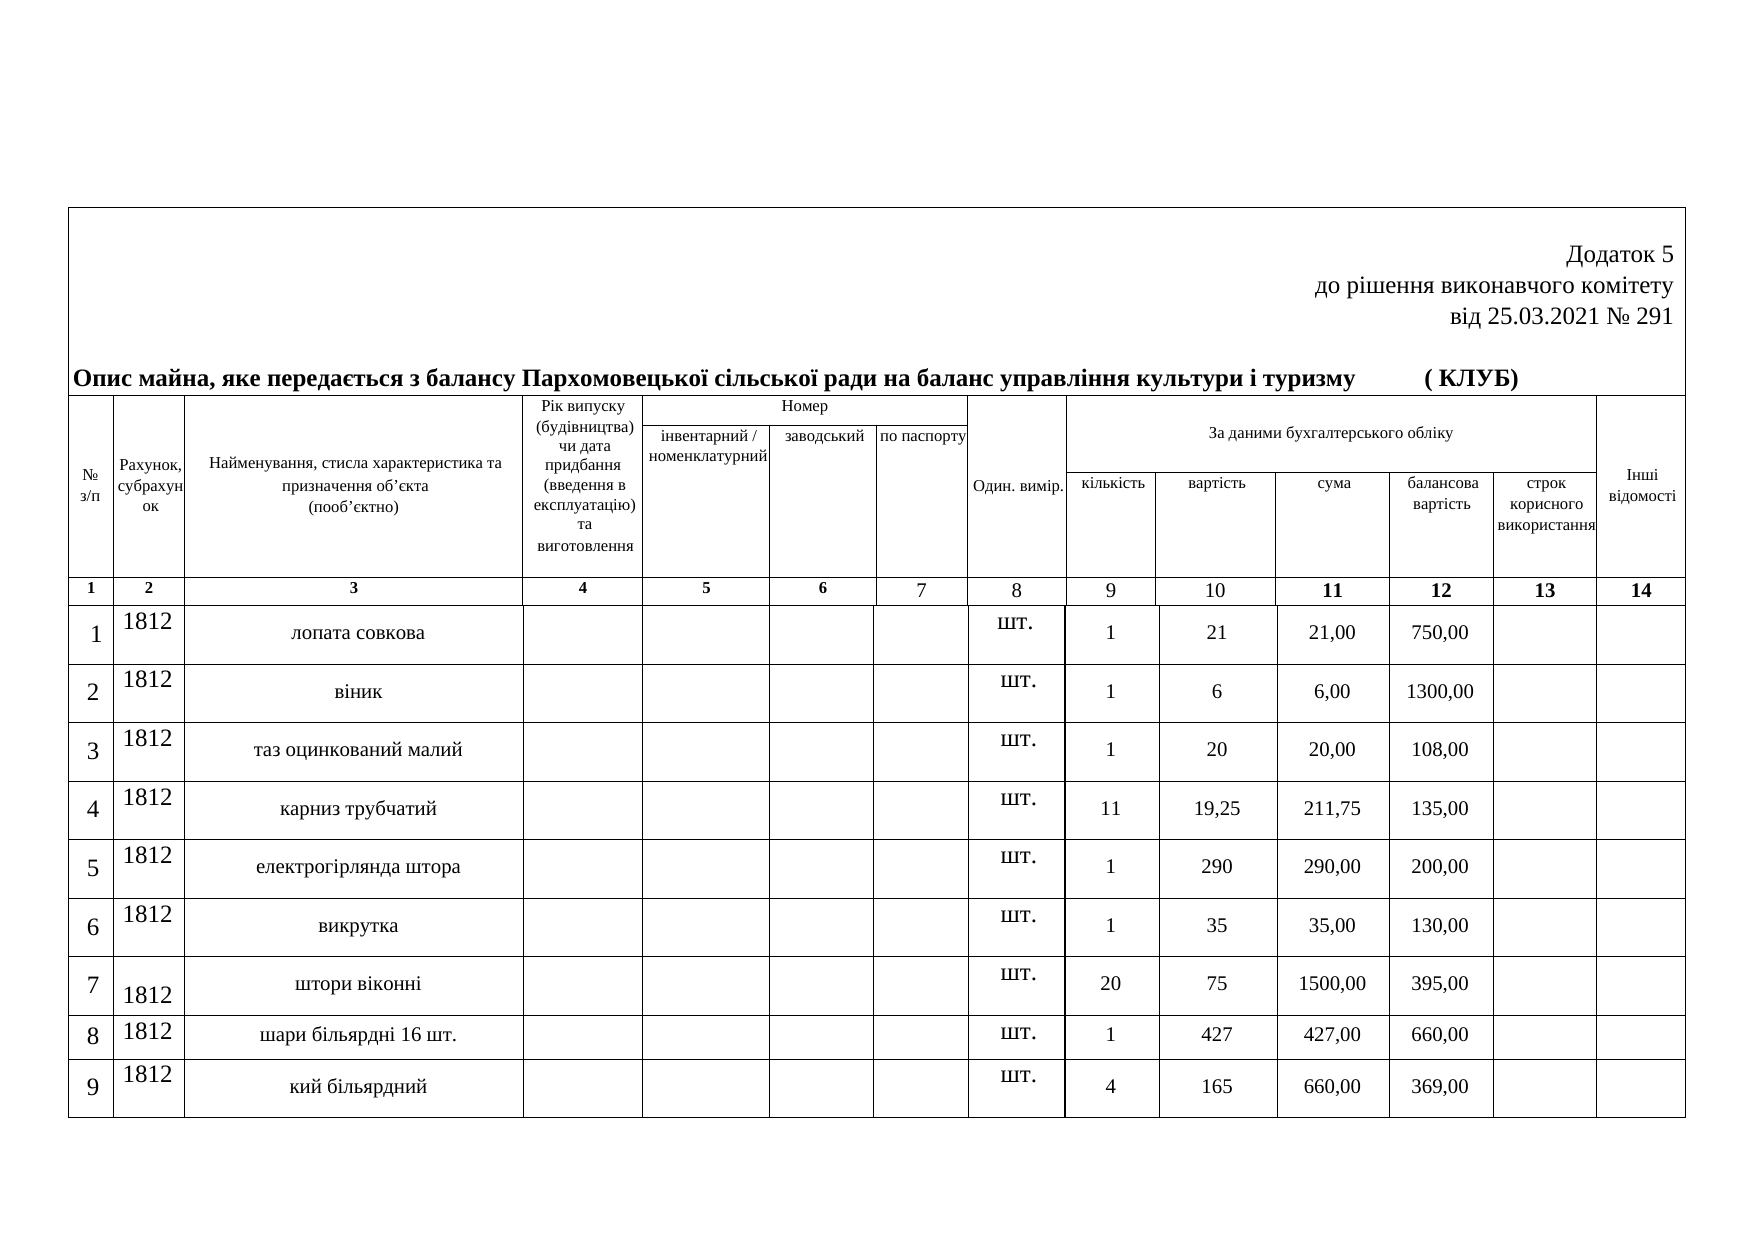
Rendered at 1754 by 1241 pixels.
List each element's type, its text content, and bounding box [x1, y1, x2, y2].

table_cell 9 [1067, 578, 1155, 605]
table_cell 20,00 [1278, 723, 1389, 781]
table_cell 5 [69, 840, 113, 898]
table_cell 1 [1066, 1016, 1159, 1058]
table_cell 1 [1066, 606, 1159, 663]
table_cell [1494, 957, 1596, 1015]
table_cell [643, 606, 769, 663]
table_cell [770, 1060, 873, 1117]
table_cell [770, 723, 873, 781]
table_cell 1 [69, 578, 113, 605]
table_cell Рахунок, субрахунок [114, 396, 184, 577]
table_cell 4 [1066, 1060, 1159, 1117]
table_cell [874, 957, 968, 1015]
table_cell [1494, 606, 1596, 663]
table_cell [1597, 1060, 1685, 1117]
table_cell шт. [969, 840, 1064, 898]
table_cell 6 [1160, 665, 1277, 722]
table_cell 1 [1066, 840, 1159, 898]
table_cell [643, 840, 769, 898]
table_header Додаток 5 до рішення виконавчого комітету від 25.03.2021 № 291 Опис майна, яке передається з балансу Пархомовецької сільської ради на баланс управління культури і туризму ( КЛУБ) [69, 208, 1685, 395]
table_cell Найменування, стисла характеристика та призначення об’єкта (пооб’єктно) [185, 396, 522, 577]
table_cell 3 [185, 578, 522, 605]
table_cell [524, 723, 642, 781]
table_cell 1 [1066, 665, 1159, 722]
table_cell 1812 [114, 723, 184, 781]
table_cell 4 [523, 578, 642, 605]
table_cell віник [185, 665, 523, 722]
table_cell 6,00 [1278, 665, 1389, 722]
table_cell 130,00 [1390, 899, 1493, 956]
table_cell [524, 957, 642, 1015]
table_cell [874, 665, 968, 722]
table_cell 1300,00 [1390, 665, 1493, 722]
table_cell 1 [1066, 899, 1159, 956]
table_cell шт. [969, 606, 1064, 663]
table_cell 1812 [114, 899, 184, 956]
table_cell 1812 [114, 957, 184, 1015]
table_cell електрогірлянда штора [185, 840, 523, 898]
table_cell [1597, 1016, 1685, 1058]
table_cell шт. [969, 723, 1064, 781]
table_cell 1500,00 [1278, 957, 1389, 1015]
table_cell 427 [1160, 1016, 1277, 1058]
table_cell сума [1276, 473, 1389, 577]
table_cell [874, 782, 968, 839]
table_cell 10 [1156, 578, 1275, 605]
table_cell 75 [1160, 957, 1277, 1015]
table_cell 7 [69, 957, 113, 1015]
table_cell [770, 899, 873, 956]
table_cell [874, 1060, 968, 1117]
table_cell 395,00 [1390, 957, 1493, 1015]
table_cell 660,00 [1390, 1016, 1493, 1058]
table_cell [643, 1060, 769, 1117]
table_cell Один. вимір. [968, 396, 1066, 577]
table_cell 20 [1160, 723, 1277, 781]
table_cell 427,00 [1278, 1016, 1389, 1058]
table_cell 1 [69, 606, 113, 663]
table_cell [643, 899, 769, 956]
table_cell шт. [969, 1016, 1064, 1058]
table_cell 290,00 [1278, 840, 1389, 898]
table_cell шт. [969, 957, 1064, 1015]
table_cell [1597, 899, 1685, 956]
table_cell 14 [1597, 578, 1685, 605]
table_cell [1597, 606, 1685, 663]
table_cell 21 [1160, 606, 1277, 663]
table_cell 165 [1160, 1060, 1277, 1117]
table_cell 8 [69, 1016, 113, 1058]
table_cell шт. [969, 665, 1064, 722]
table_cell [874, 723, 968, 781]
table_cell шт. [969, 782, 1064, 839]
table_cell 21,00 [1278, 606, 1389, 663]
table_cell [524, 840, 642, 898]
table_cell 2 [114, 578, 184, 605]
table_cell [1597, 665, 1685, 722]
table_cell кий більярдний [185, 1060, 523, 1117]
table_cell [874, 840, 968, 898]
table_cell 35,00 [1278, 899, 1389, 956]
table_cell строк корисного використання [1494, 473, 1596, 577]
table_cell 290 [1160, 840, 1277, 898]
table_cell вартість [1156, 473, 1275, 577]
table_cell № з/п [69, 396, 113, 577]
table_cell лопата совкова [185, 606, 523, 663]
table_cell [1494, 782, 1596, 839]
table_cell інвентарний / номенклатурний [643, 426, 769, 577]
table_cell 20 [1066, 957, 1159, 1015]
table_cell [770, 1016, 873, 1058]
table_cell [524, 782, 642, 839]
table_cell шт. [969, 899, 1064, 956]
table_cell 6 [770, 578, 876, 605]
table_cell 12 [1390, 578, 1493, 605]
table_cell [874, 606, 968, 663]
table_cell 1812 [114, 840, 184, 898]
table_cell 1812 [114, 665, 184, 722]
table_cell 200,00 [1390, 840, 1493, 898]
table_cell [874, 899, 968, 956]
table_cell 1812 [114, 1060, 184, 1117]
table_cell шт. [969, 1060, 1064, 1117]
table_cell [643, 665, 769, 722]
table_cell 11 [1066, 782, 1159, 839]
table_cell балансова вартість [1390, 473, 1493, 577]
table_cell карниз трубчатий [185, 782, 523, 839]
table_cell 1812 [114, 1016, 184, 1058]
table_cell [874, 1016, 968, 1058]
table_cell [1494, 665, 1596, 722]
table_cell [1494, 899, 1596, 956]
table_cell [770, 840, 873, 898]
table_cell 6 [69, 899, 113, 956]
table_cell Рік випуску (будівництва) чи дата придбання (введення в експлуатацію) та виготовлення [523, 396, 642, 577]
table_cell [524, 606, 642, 663]
table_cell 1812 [114, 606, 184, 663]
table_cell 7 [877, 578, 967, 605]
table_cell [1494, 840, 1596, 898]
table_cell 2 [69, 665, 113, 722]
table_cell [1597, 723, 1685, 781]
table_cell таз оцинкований малий [185, 723, 523, 781]
table_cell викрутка [185, 899, 523, 956]
table_cell [1494, 1060, 1596, 1117]
table_cell 3 [69, 723, 113, 781]
table_cell [643, 723, 769, 781]
table_cell 13 [1494, 578, 1596, 605]
table_cell [1494, 723, 1596, 781]
table_cell 1 [1066, 723, 1159, 781]
table_cell 108,00 [1390, 723, 1493, 781]
table_cell 8 [968, 578, 1066, 605]
table_cell 750,00 [1390, 606, 1493, 663]
table_cell [643, 957, 769, 1015]
table_cell [524, 665, 642, 722]
table_cell [524, 899, 642, 956]
table_cell Інші відомості [1597, 396, 1685, 577]
table_cell [770, 606, 873, 663]
table_cell [1597, 782, 1685, 839]
table_cell шари більярдні 16 шт. [185, 1016, 523, 1058]
table_cell [1597, 840, 1685, 898]
table_cell [643, 1016, 769, 1058]
table_cell 35 [1160, 899, 1277, 956]
table_cell Номер [643, 396, 967, 424]
table_cell штори віконні [185, 957, 523, 1015]
table_cell 9 [69, 1060, 113, 1117]
table_cell по паспорту [877, 426, 967, 577]
table_cell [770, 665, 873, 722]
table_cell [1494, 1016, 1596, 1058]
table_cell 369,00 [1390, 1060, 1493, 1117]
table_cell 135,00 [1390, 782, 1493, 839]
table_cell [524, 1060, 642, 1117]
table_cell заводський [770, 426, 876, 577]
table_cell За даними бухгалтерського обліку [1067, 396, 1596, 472]
table_cell 19,25 [1160, 782, 1277, 839]
table_cell [1597, 957, 1685, 1015]
table_cell [643, 782, 769, 839]
table_cell 660,00 [1278, 1060, 1389, 1117]
table_cell [770, 782, 873, 839]
table_cell 5 [643, 578, 769, 605]
table_cell [524, 1016, 642, 1058]
table_cell 211,75 [1278, 782, 1389, 839]
table_cell 4 [69, 782, 113, 839]
table_cell 11 [1276, 578, 1389, 605]
table_cell кількість [1067, 473, 1155, 577]
table_cell 1812 [114, 782, 184, 839]
table_cell [770, 957, 873, 1015]
